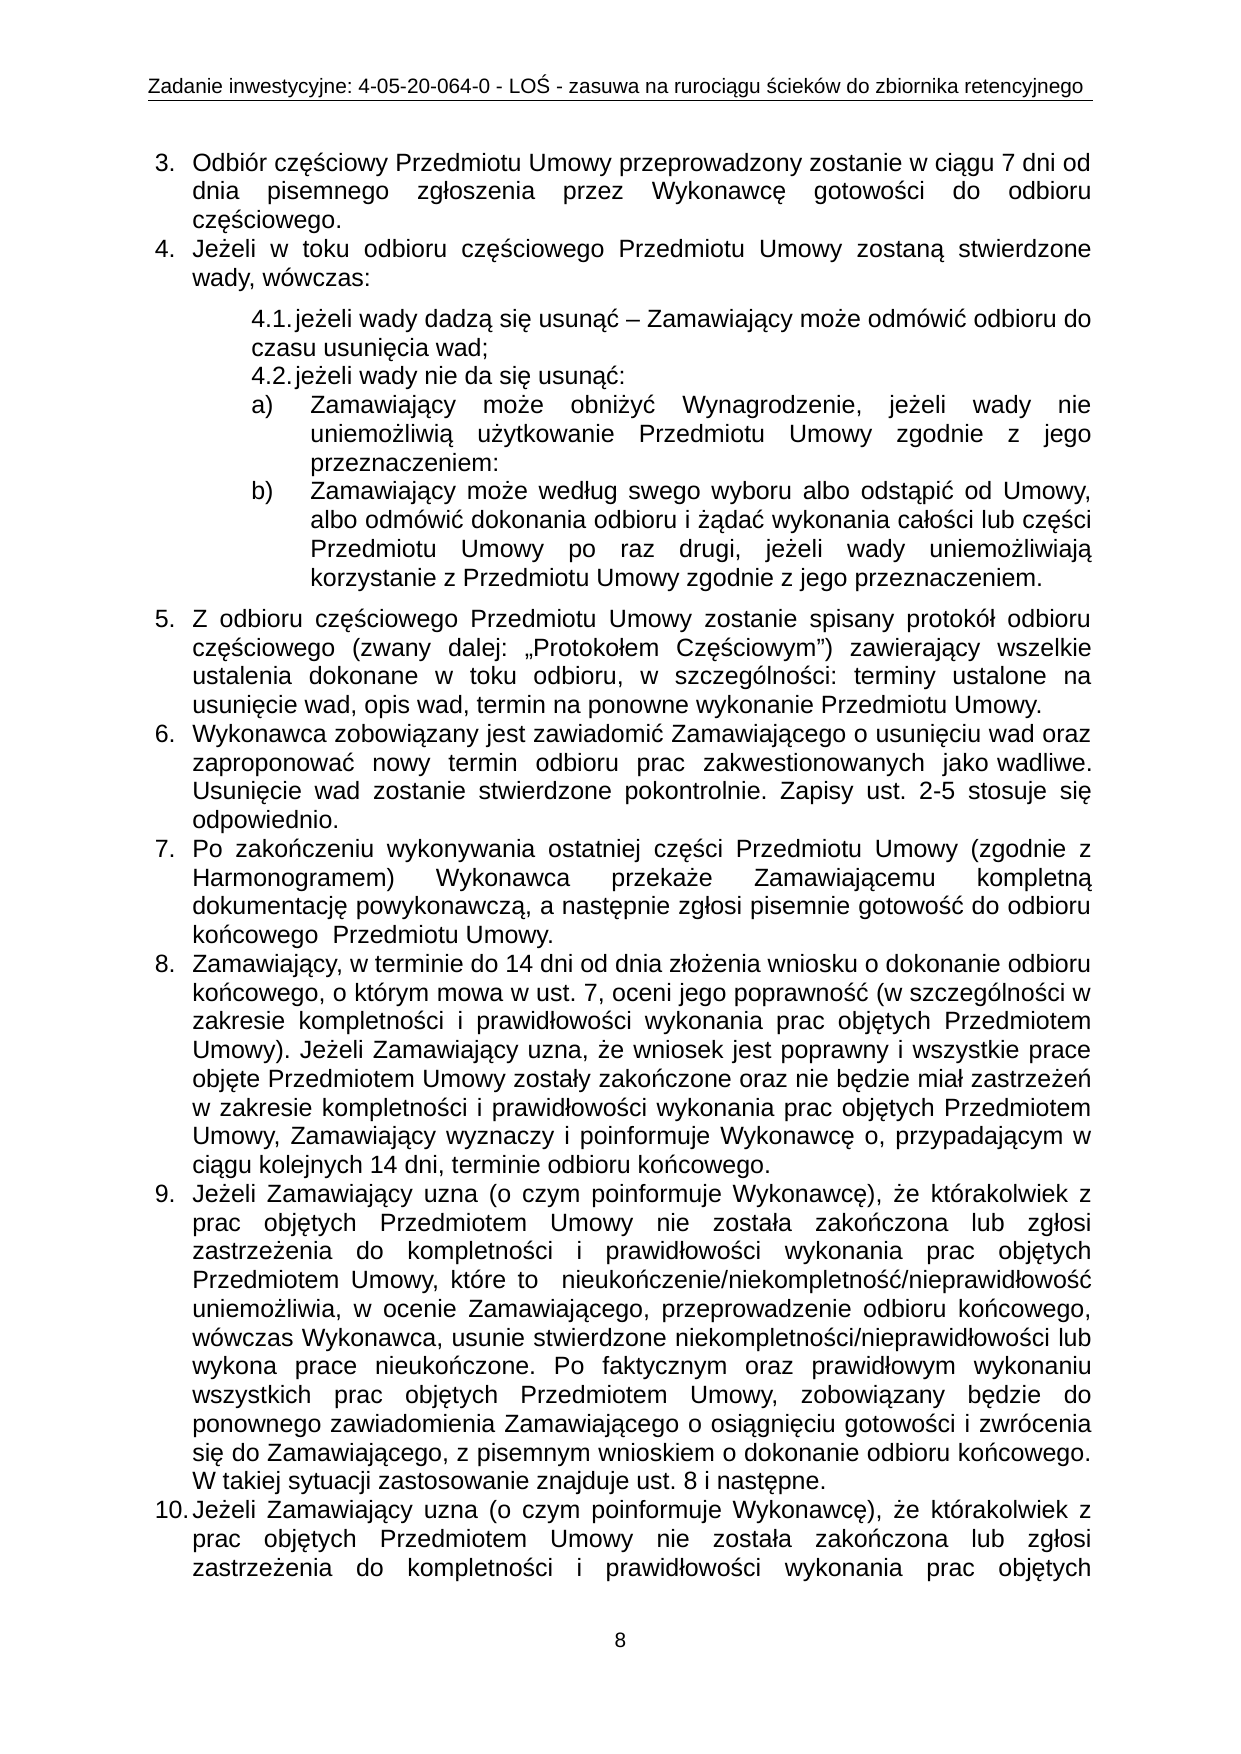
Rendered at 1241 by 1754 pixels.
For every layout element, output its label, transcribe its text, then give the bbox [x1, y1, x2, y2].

list Zamawiający może obniżyć Wynagrodzenie, jeżeli wady nie uniemożliwią użytkowanie Przedmiotu Umowy zgodnie z jego przeznaczeniem: [251, 390, 1093, 476]
text 4.2. jeżeli wady nie da się usunąć: [251, 361, 1093, 390]
list Wykonawca zobowiązany jest zawiadomić Zamawiającego o usunięciu wad oraz zaproponować nowy termin odbioru prac zakwestionowanych jako wadliwe. Usunięcie wad zostanie stwierdzone pokontrolnie. Zapisy ust. 2-5 stosuje się odpowiednio. [154, 719, 1093, 834]
list Po zakończeniu wykonywania ostatniej części Przedmiotu Umowy (zgodnie z Harmonogramem) Wykonawca przekaże Zamawiającemu kompletną dokumentację powykonawczą, a następnie zgłosi pisemnie gotowość do odbioru końcowego Przedmiotu Umowy. [154, 834, 1093, 949]
list Jeżeli w toku odbioru częściowego Przedmiotu Umowy zostaną stwierdzone wady, wówczas: [154, 234, 1093, 291]
text 4.1. jeżeli wady dadzą się usunąć – Zamawiający może odmówić odbioru do czasu usunięcia wad; [251, 304, 1093, 361]
list Odbiór częściowy Przedmiotu Umowy przeprowadzony zostanie w ciągu 7 dni od dnia pisemnego zgłoszenia przez Wykonawcę gotowości do odbioru częściowego. [154, 148, 1093, 234]
list Zamawiający, w terminie do 14 dni od dnia złożenia wniosku o dokonanie odbioru końcowego, o którym mowa w ust. 7, oceni jego poprawność (w szczególności w zakresie kompletności i prawidłowości wykonania prac objętych Przedmiotem Umowy). Jeżeli Zamawiający uzna, że wniosek jest poprawny i wszystkie prace objęte Przedmiotem Umowy zostały zakończone oraz nie będzie miał zastrzeżeń w zakresie kompletności i prawidłowości wykonania prac objętych Przedmiotem Umowy, Zamawiający wyznaczy i poinformuje Wykonawcę o, przypadającym w ciągu kolejnych 14 dni, terminie odbioru końcowego. [154, 949, 1093, 1179]
list Jeżeli Zamawiający uzna (o czym poinformuje Wykonawcę), że którakolwiek z prac objętych Przedmiotem Umowy nie została zakończona lub zgłosi zastrzeżenia do kompletności i prawidłowości wykonania prac objętych Przedmiotem Umowy, które to nieukończenie/niekompletność/nieprawidłowość uniemożliwia, w ocenie Zamawiającego, przeprowadzenie odbioru końcowego, wówczas Wykonawca, usunie stwierdzone niekompletności/nieprawidłowości lub wykona prace nieukończone. Po faktycznym oraz prawidłowym wykonaniu wszystkich prac objętych Przedmiotem Umowy, zobowiązany będzie do ponownego zawiadomienia Zamawiającego o osiągnięciu gotowości i zwrócenia się do Zamawiającego, z pisemnym wnioskiem o dokonanie odbioru końcowego. W takiej sytuacji zastosowanie znajduje ust. 8 i następne. [154, 1179, 1093, 1495]
list Z odbioru częściowego Przedmiotu Umowy zostanie spisany protokół odbioru częściowego (zwany dalej: „Protokołem Częściowym”) zawierający wszelkie ustalenia dokonane w toku odbioru, w szczególności: terminy ustalone na usunięcie wad, opis wad, termin na ponowne wykonanie Przedmiotu Umowy. [154, 604, 1093, 719]
list Zamawiający może według swego wyboru albo odstąpić od Umowy, albo odmówić dokonania odbioru i żądać wykonania całości lub części Przedmiotu Umowy po raz drugi, jeżeli wady uniemożliwiają korzystanie z Przedmiotu Umowy zgodnie z jego przeznaczeniem. [251, 476, 1093, 591]
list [154, 1495, 1093, 1581]
